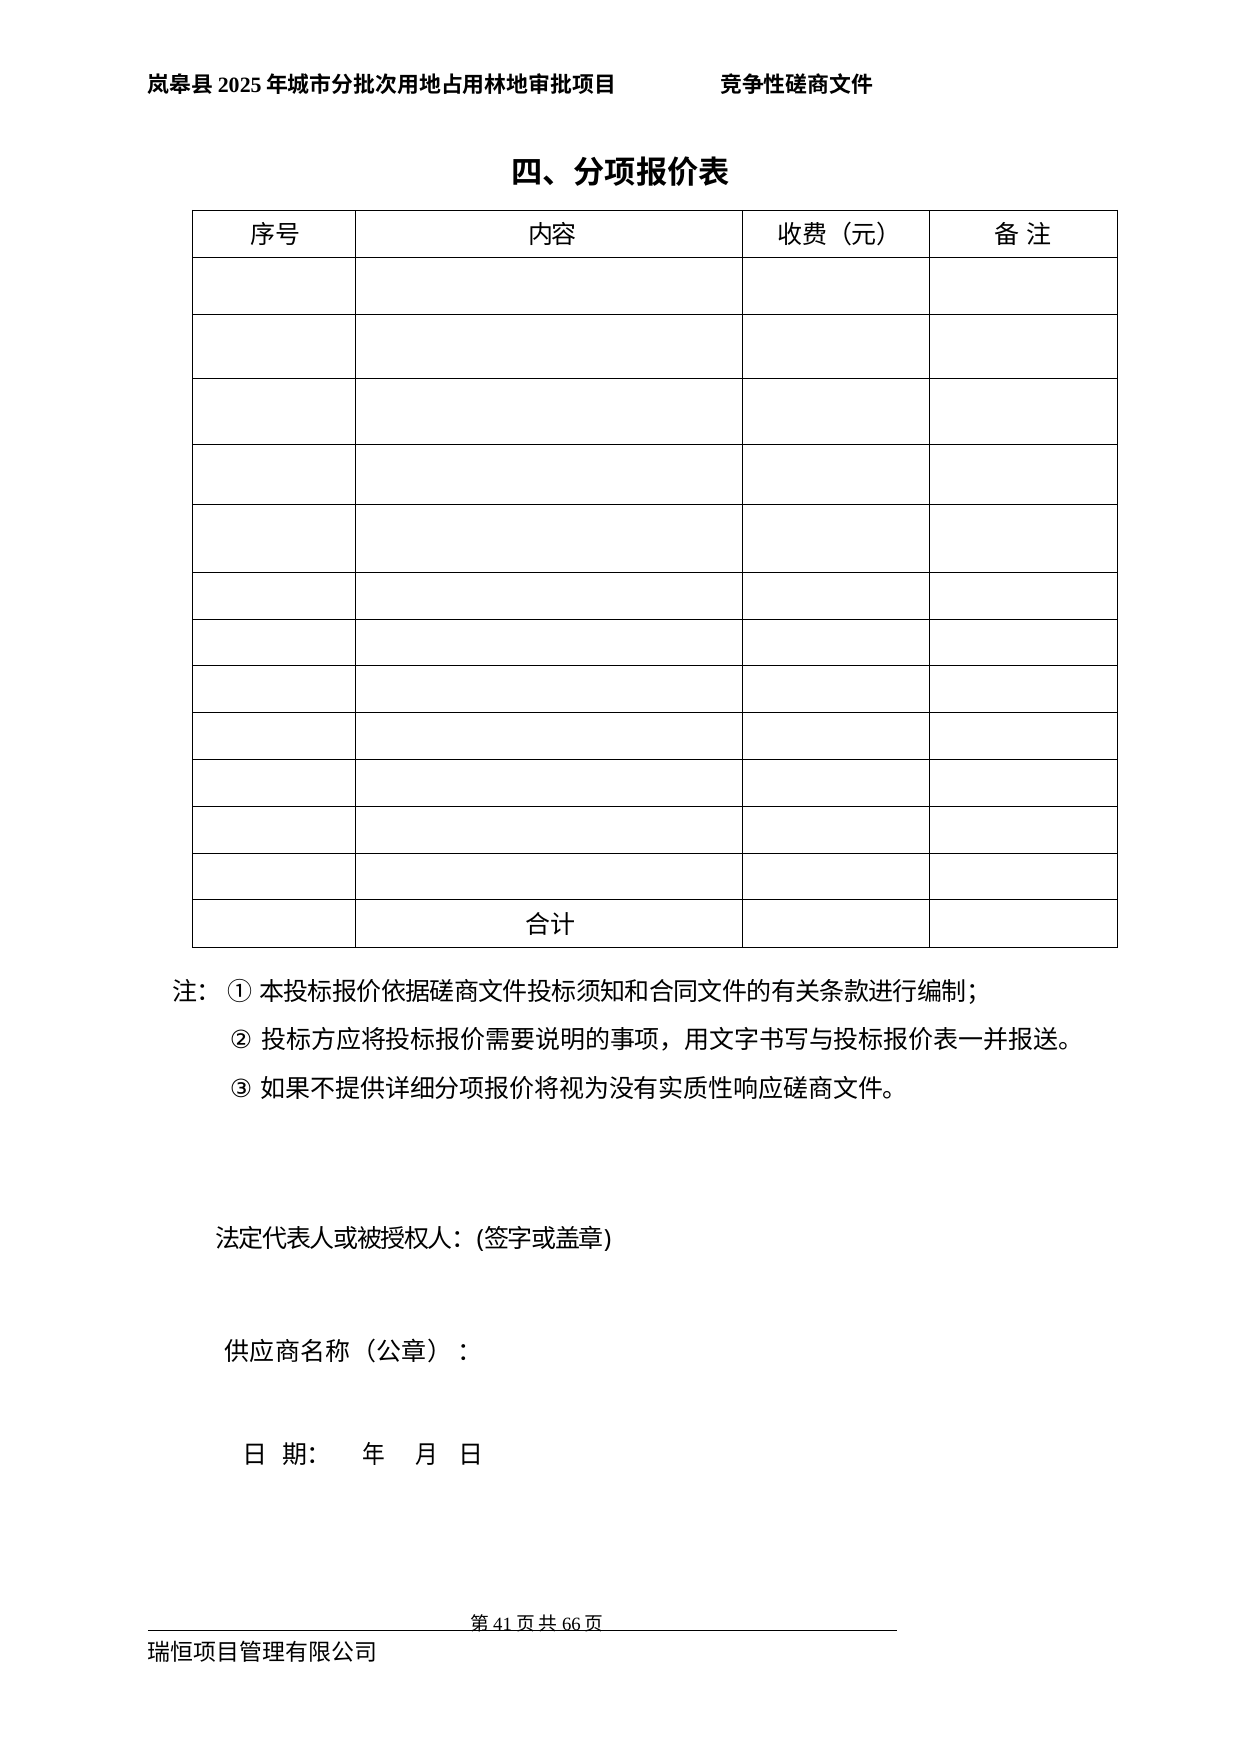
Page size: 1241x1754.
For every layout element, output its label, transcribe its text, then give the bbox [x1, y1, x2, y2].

text ③ 如果不提供详细分项报价将视为没有实质性响应磋商文件。 [148, 1075, 1093, 1103]
table_cell [743, 666, 929, 712]
table_cell [193, 258, 355, 314]
table_cell [193, 666, 355, 712]
table_cell [743, 620, 929, 665]
table_cell [930, 379, 1117, 444]
table_cell [356, 713, 742, 759]
table_cell [930, 666, 1117, 712]
table_cell [193, 445, 355, 504]
text 日 期： 年 月 日 [148, 1441, 1093, 1469]
table_cell [356, 620, 742, 665]
table_cell [930, 854, 1117, 899]
table_cell [930, 760, 1117, 806]
table_cell [356, 666, 742, 712]
table_cell [356, 807, 742, 852]
table_cell [356, 505, 742, 572]
table_cell [193, 315, 355, 378]
table_header 收费（元） [743, 211, 929, 257]
table_cell [930, 620, 1117, 665]
table_cell [930, 315, 1117, 378]
table_cell [743, 573, 929, 619]
table_cell [930, 445, 1117, 504]
table_cell [743, 315, 929, 378]
table_cell [356, 573, 742, 619]
text 供应商名称（公章） ： [148, 1338, 1093, 1366]
table_cell [930, 505, 1117, 572]
table_cell [193, 573, 355, 619]
table_cell [193, 807, 355, 852]
table_header 备 注 [930, 211, 1117, 257]
table_header 内容 [356, 211, 742, 257]
table_cell [743, 505, 929, 572]
table_cell [356, 445, 742, 504]
text 法定代表人或被授权人：(签字或盖章) [148, 1226, 1093, 1253]
table_cell [193, 900, 355, 946]
table_cell [930, 807, 1117, 852]
table_cell [193, 760, 355, 806]
table_cell [193, 854, 355, 899]
table_cell [356, 854, 742, 899]
table_cell 合计 [356, 900, 742, 946]
table_cell [356, 258, 742, 314]
table_header 序号 [193, 211, 355, 257]
table_cell [743, 713, 929, 759]
table_cell [193, 620, 355, 665]
table_cell [356, 315, 742, 378]
table_cell [193, 713, 355, 759]
table_cell [743, 379, 929, 444]
table_cell [743, 900, 929, 946]
table_cell [743, 760, 929, 806]
table_cell [930, 900, 1117, 946]
table_cell [743, 854, 929, 899]
table_cell [743, 807, 929, 852]
table_cell [930, 713, 1117, 759]
table_cell [193, 505, 355, 572]
table_cell [743, 258, 929, 314]
table_cell [743, 445, 929, 504]
text 四、分项报价表 [148, 148, 1093, 193]
text ② 投标方应将投标报价需要说明的事项，用文字书写与投标报价表一并报送。 [148, 1027, 1093, 1054]
table_cell [356, 760, 742, 806]
table_cell [193, 379, 355, 444]
table_cell [356, 379, 742, 444]
text 注： ① 本投标报价依据磋商文件投标须知和合同文件的有关条款进行编制； [148, 978, 1093, 1006]
table_cell [930, 573, 1117, 619]
table_cell [930, 258, 1117, 314]
